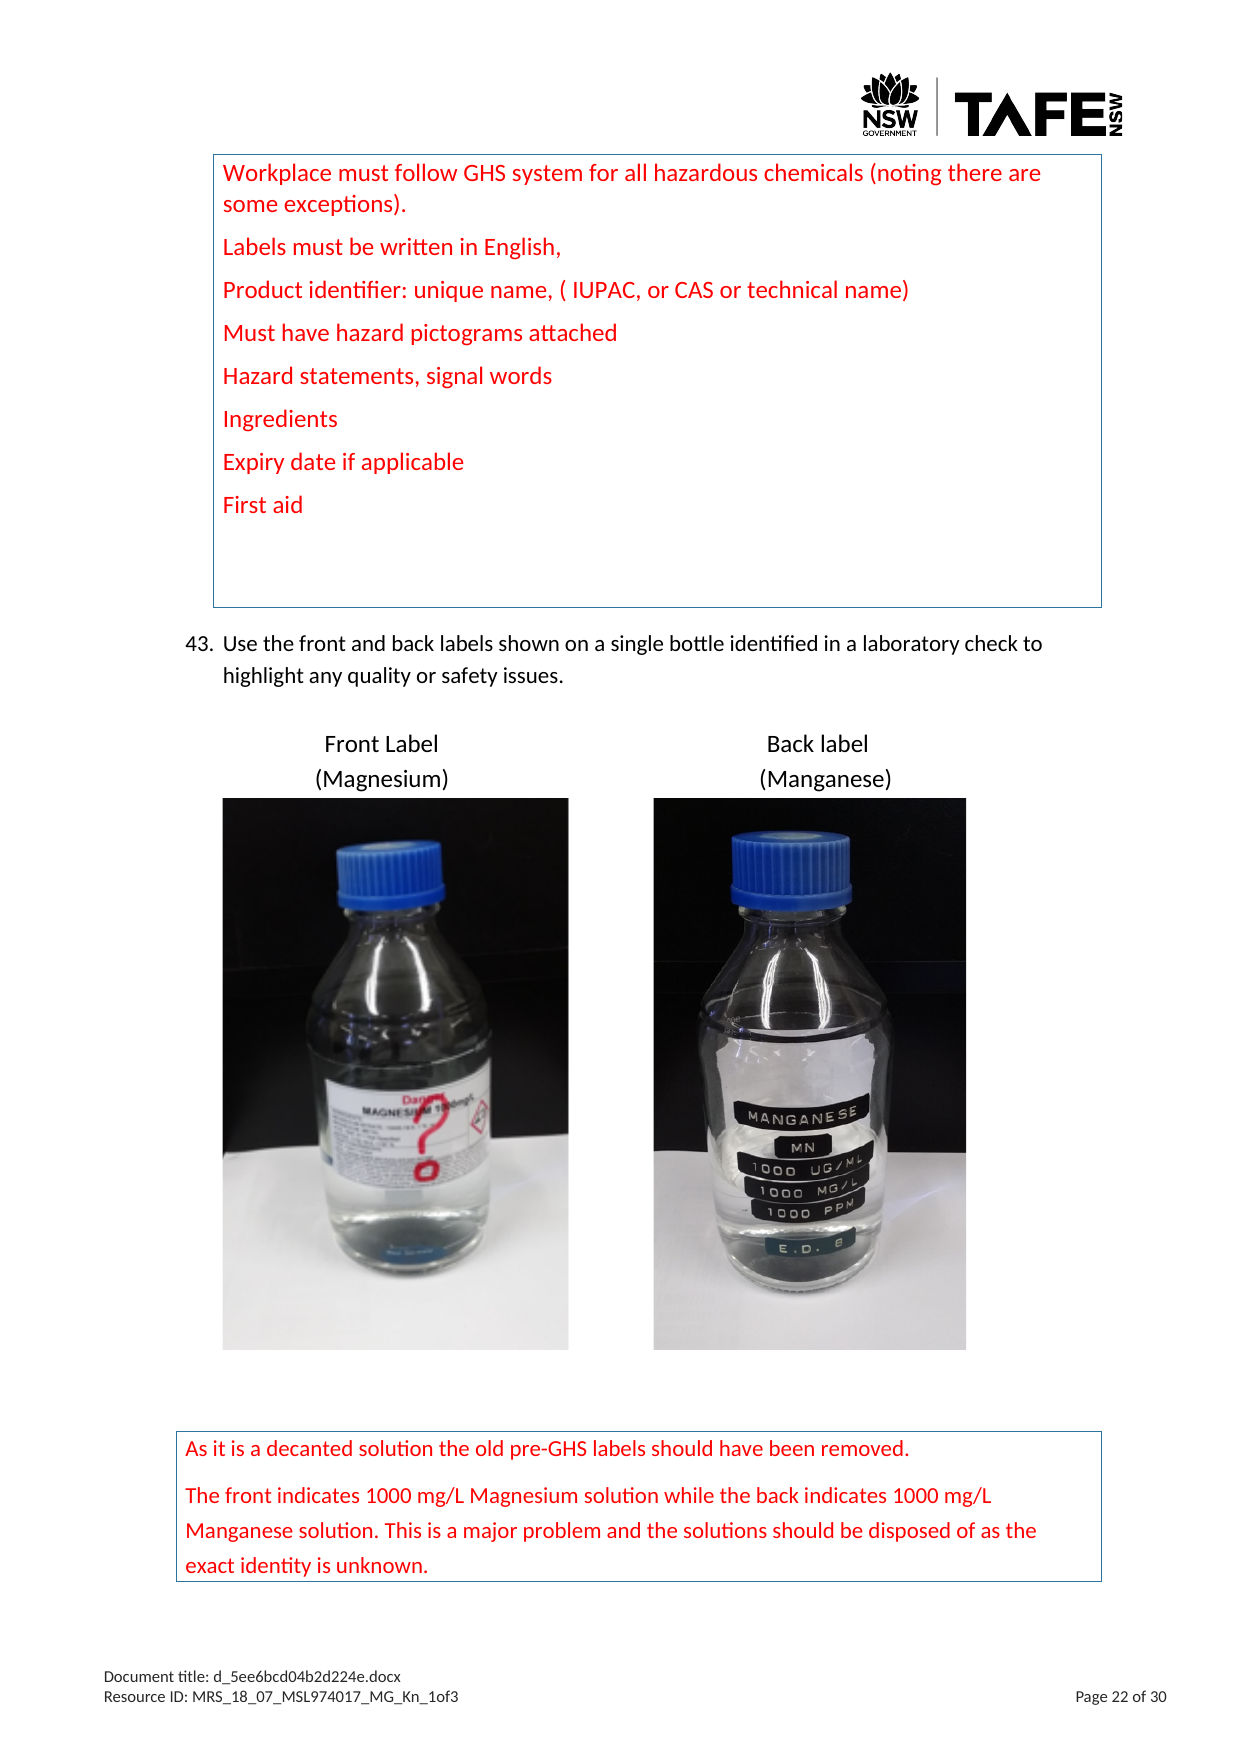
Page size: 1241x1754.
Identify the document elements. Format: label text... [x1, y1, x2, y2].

picture [653, 798, 967, 1350]
text Must have hazard pictograms attached [214, 314, 1101, 347]
list (Magnesium) (Manganese) [223, 763, 1092, 793]
text Labels must be written in English, [214, 228, 1101, 261]
text Expiry date if applicable [214, 443, 1101, 476]
text As it is a decanted solution the old pre-GHS labels should have been removed. [177, 1432, 1101, 1462]
text Product identifier: unique name, ( IUPAC, or CAS or technical name) [214, 271, 1101, 304]
picture [222, 798, 575, 1350]
text Hazard statements, signal words [214, 357, 1101, 390]
list Front Label Back label [223, 728, 1092, 758]
text First aid [214, 486, 1101, 519]
text Workplace must follow GHS system for all hazardous chemicals (noting there are some exceptions). [214, 155, 1101, 218]
text The front indicates 1000 mg/L Magnesium solution while the back indicates 1000 mg/L Manganese solution. This is a major problem and the solutions should be disposed of as the exact identity is unknown. [177, 1478, 1101, 1581]
picture [861, 71, 1123, 137]
list Use the front and back labels shown on a single bottle identified in a laboratory check to highlight any quality or safety issues. [185, 629, 1092, 689]
text Ingredients [214, 400, 1101, 433]
